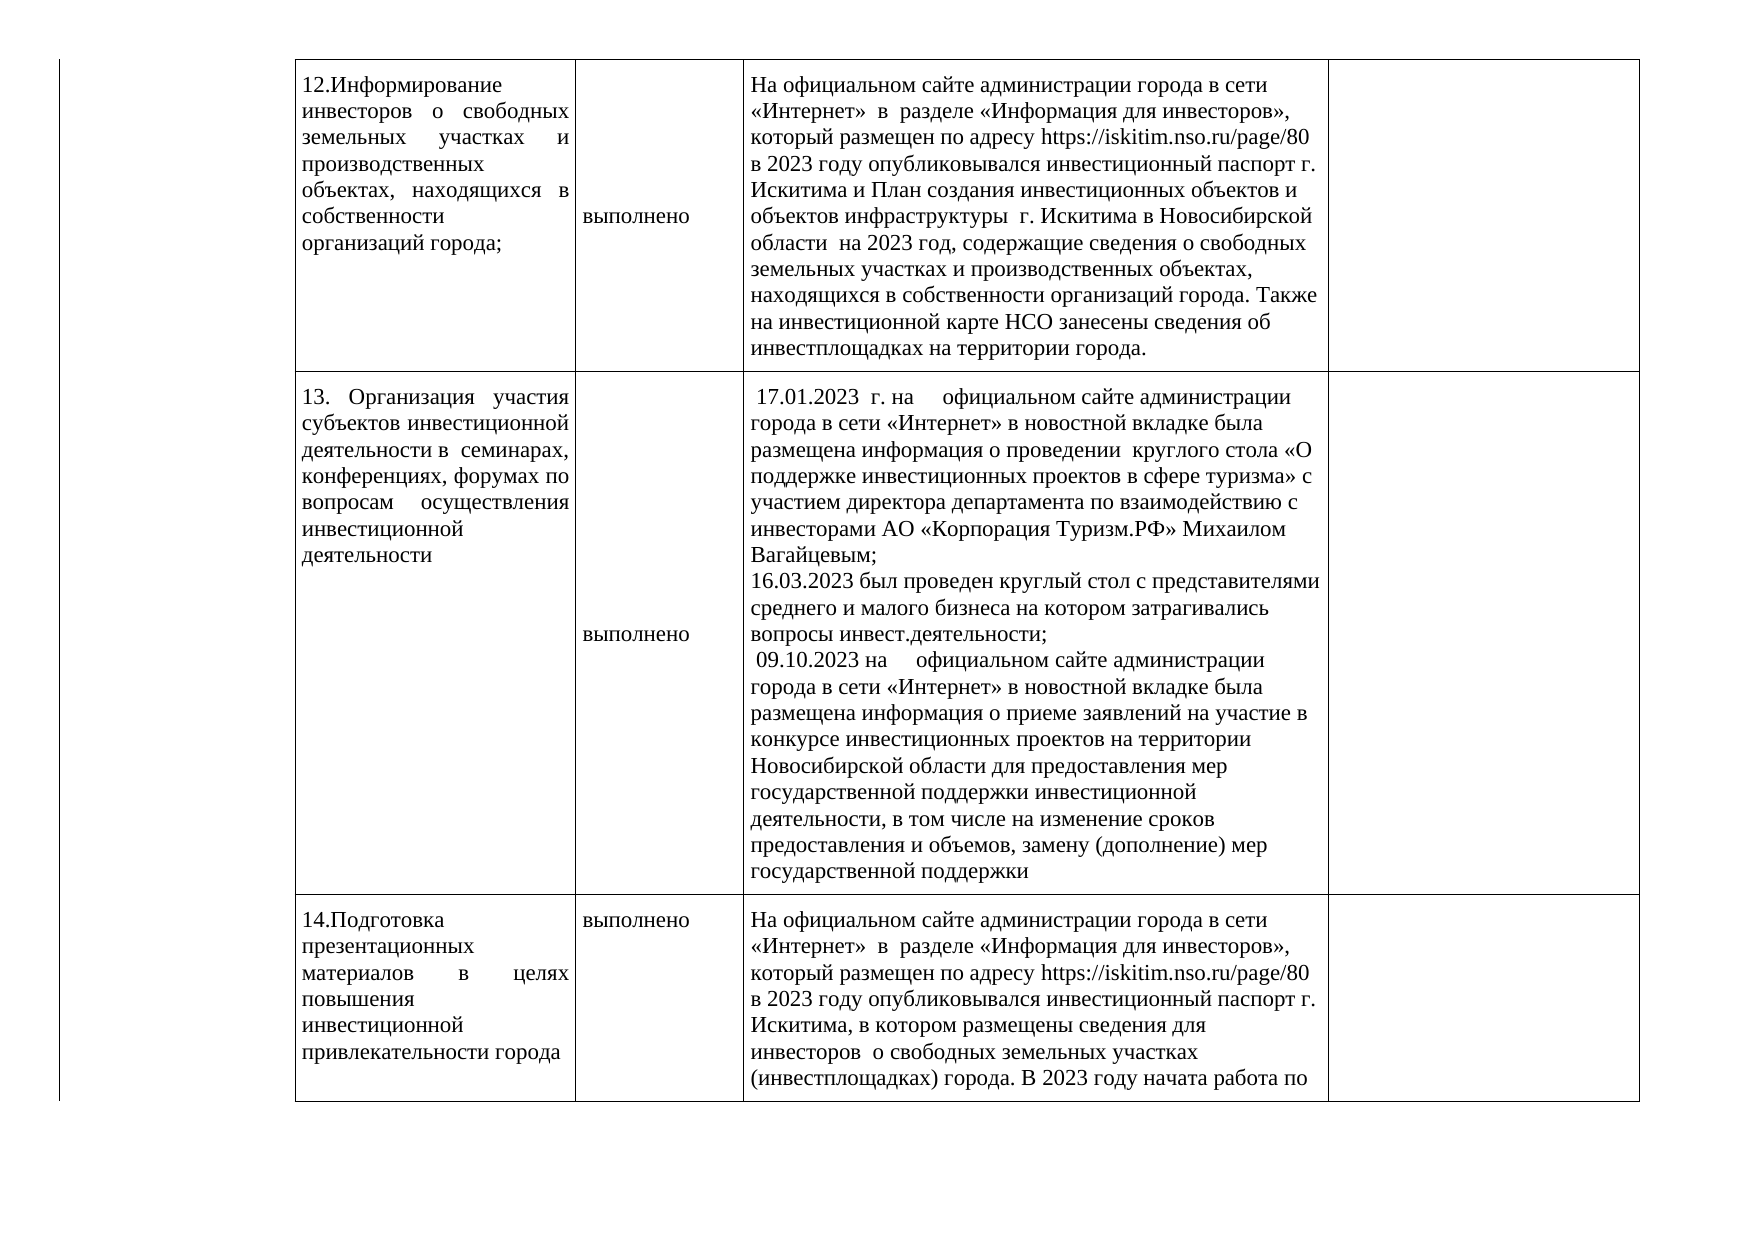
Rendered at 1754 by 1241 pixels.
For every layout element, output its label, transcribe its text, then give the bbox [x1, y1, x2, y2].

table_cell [744, 895, 1328, 1101]
table_cell [1329, 60, 1639, 371]
table_cell На официальном сайте администрации города в сети «Интернет» в разделе «Информация для инвесторов», который размещен по адресу https://iskitim.nso.ru/page/80 в 2023 году опубликовывался инвестиционный паспорт г. Искитима и План создания инвестиционных объектов и объектов инфраструктуры г. Искитима в Новосибирской области на 2023 год, содержащие сведения о свободных земельных участках и производственных объектах, находящихся в собственности организаций города. Также на инвестиционной карте НСО занесены сведения об инвестплощадках на территории города. [744, 60, 1328, 371]
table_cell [296, 895, 575, 1101]
table_cell 13. Организация участия субъектов инвестиционной деятельности в семинарах, конференциях, форумах по вопросам осуществления инвестиционной деятельности [296, 372, 575, 894]
table_cell 17.01.2023 г. на официальном сайте администрации города в сети «Интернет» в новостной вкладке была размещена информация о проведении круглого стола «О поддержке инвестиционных проектов в сфере туризма» с участием директора департамента по взаимодействию с инвесторами АО «Корпорация Туризм.РФ» Михаилом Вагайцевым; 16.03.2023 был проведен круглый стол с представителями среднего и малого бизнеса на котором затрагивались вопросы инвест.деятельности; 09.10.2023 на официальном сайте администрации города в сети «Интернет» в новостной вкладке была размещена информация о приеме заявлений на участие в конкурсе инвестиционных проектов на территории Новосибирской области для предоставления мер государственной поддержки инвестиционной деятельности, в том числе на изменение сроков предоставления и объемов, замену (дополнение) мер государственной поддержки [744, 372, 1328, 894]
table_cell 12.Информирование инвесторов о свободных земельных участках и производственных объектах, находящихся в собственности организаций города; [296, 60, 575, 371]
table_cell выполнено [576, 60, 743, 371]
table_cell выполнено [576, 372, 743, 894]
table_cell [1329, 372, 1639, 894]
table_cell выполнено [576, 895, 743, 1101]
table_cell [1329, 895, 1639, 1101]
